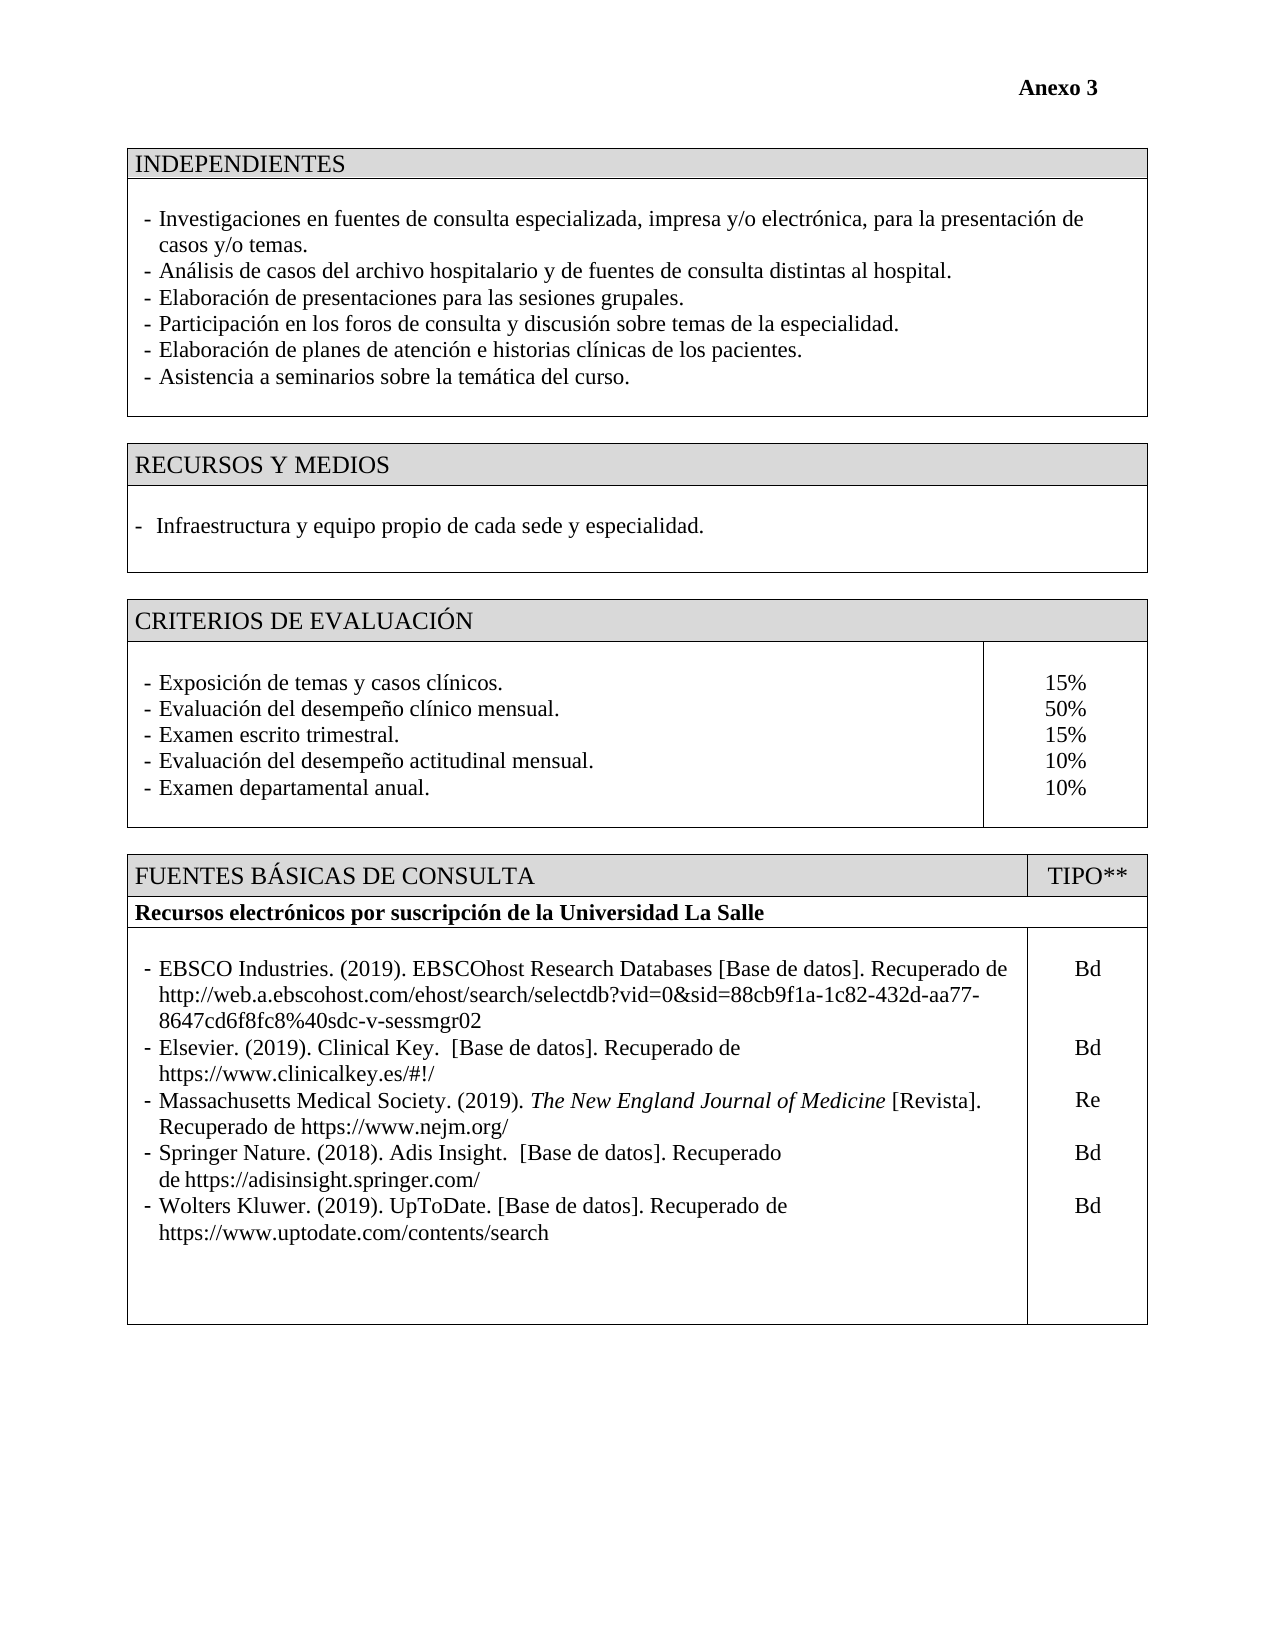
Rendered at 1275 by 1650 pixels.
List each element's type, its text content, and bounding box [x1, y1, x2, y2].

table_cell 15% 50% 15% 10% 10% [984, 642, 1147, 827]
table_cell EBSCO Industries. (2019). EBSCOhost Research Databases [Base de datos]. Recuperado de http://web.a.ebscohost.com/ehost/search/selectdb?vid=0&sid=88cb9f1a-1c82-432d-aa77-8647cd6f8fc8%40sdc-v-sessmgr02 Elsevier. (2019). Clinical Key. [Base de datos]. Recuperado de https://www.clinicalkey.es/#!/ Massachusetts Medical Society. (2019). The New England Journal of Medicine [Revista]. Recuperado de https://www.nejm.org/ Springer Nature. (2018). Adis Insight. [Base de datos]. Recuperado de https://adisinsight.springer.com/ Wolters Kluwer. (2019). UpToDate. [Base de datos]. Recuperado de https://www.uptodate.com/contents/search [128, 928, 1027, 1324]
table_cell Infraestructura y equipo propio de cada sede y especialidad. [128, 486, 1147, 572]
table_header TIPO** [1028, 855, 1147, 896]
table_cell Bd Bd Re Bd Bd [1028, 928, 1147, 1324]
table_cell Investigaciones en fuentes de consulta especializada, impresa y/o electrónica, para la presentación de casos y/o temas. Análisis de casos del archivo hospitalario y de fuentes de consulta distintas al hospital. Elaboración de presentaciones para las sesiones grupales. Participación en los foros de consulta y discusión sobre temas de la especialidad. Elaboración de planes de atención e historias clínicas de los pacientes. Asistencia a seminarios sobre la temática del curso. [128, 179, 1147, 416]
table_header FUENTES BÁSICAS DE CONSULTA [128, 855, 1027, 896]
table_header CRITERIOS DE EVALUACIÓN [128, 600, 1147, 641]
table_header RECURSOS Y MEDIOS [128, 444, 1147, 485]
table_cell Exposición de temas y casos clínicos. Evaluación del desempeño clínico mensual. Examen escrito trimestral. Evaluación del desempeño actitudinal mensual. Examen departamental anual. [128, 642, 983, 827]
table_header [128, 149, 1147, 177]
table_cell Recursos electrónicos por suscripción de la Universidad La Salle [128, 897, 1147, 927]
